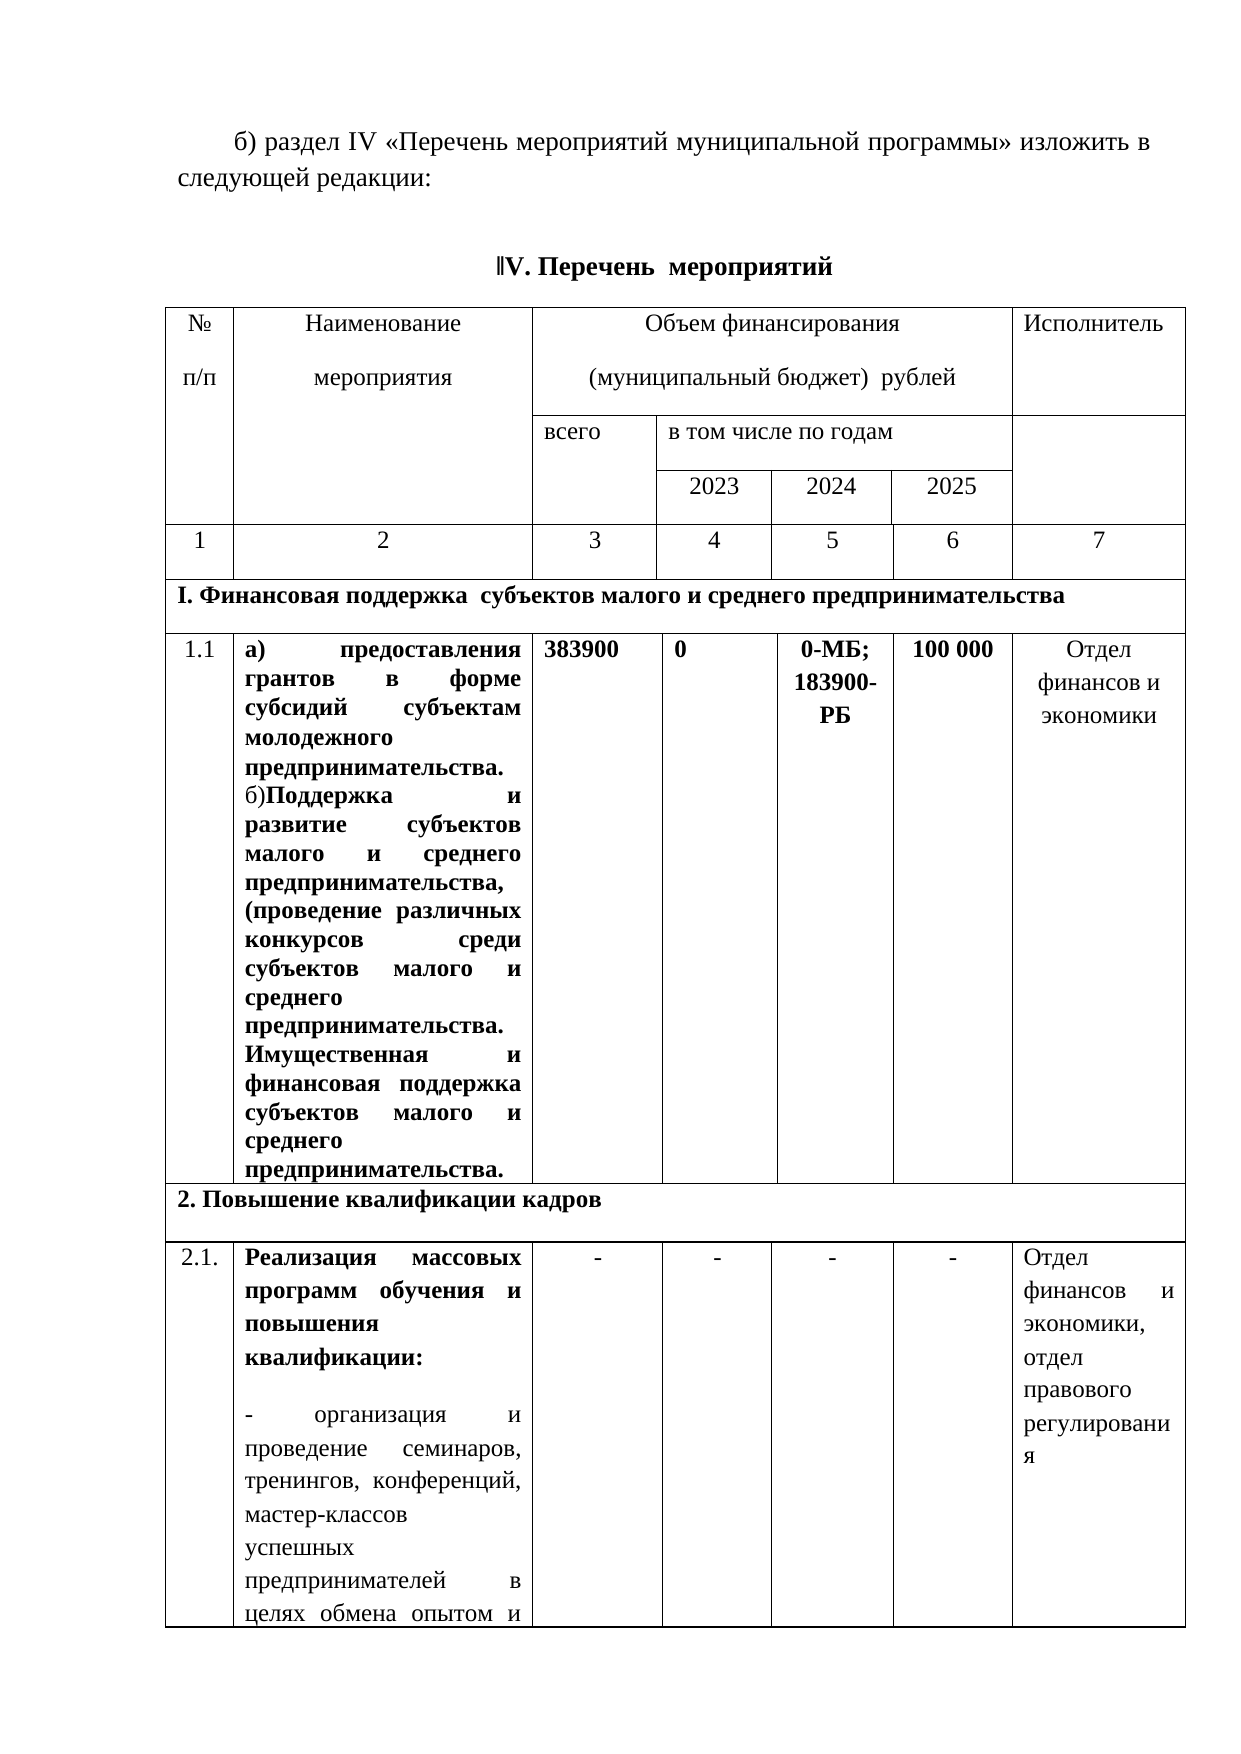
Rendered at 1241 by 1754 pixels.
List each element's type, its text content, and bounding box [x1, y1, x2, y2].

table_cell а) предоставления грантов в форме субсидий субъектам молодежного предпринимательства. б)Поддержка и развитие субъектов малого и среднего предпринимательства, (проведение различных конкурсов среди субъектов малого и среднего предпринимательства. Имущественная и финансовая поддержка субъектов малого и среднего предпринимательства. [234, 634, 532, 1183]
table_cell 0 [663, 634, 777, 1183]
table_header Объем финансирования (муниципальный бюджет) рублей [533, 308, 1012, 415]
table_cell 5 [772, 525, 893, 579]
table_cell 6 [894, 525, 1012, 579]
table_cell 100 000 [894, 634, 1012, 1183]
table_cell 2025 [892, 471, 1012, 524]
table_cell 2 [234, 525, 532, 579]
table_cell - [894, 1243, 1012, 1626]
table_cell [234, 1243, 532, 1626]
table_cell 7 [1013, 525, 1185, 579]
table_cell 2023 [657, 471, 771, 524]
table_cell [1013, 1243, 1185, 1626]
table_cell - [533, 1243, 662, 1626]
table_header Наименование мероприятия [234, 308, 532, 524]
table_cell Отдел финансов и экономики [1013, 634, 1185, 1183]
table_cell 383900 [533, 634, 662, 1183]
table_header № п/п [166, 308, 233, 524]
table_cell 1.1 [166, 634, 233, 1183]
table_cell 4 [657, 525, 771, 579]
table_cell I. Финансовая поддержка субъектов малого и среднего предпринимательства [166, 580, 1185, 633]
text б) раздел IV «Перечень мероприятий муниципальной программы» изложить в следующей редакции: [177, 125, 1152, 192]
table_header Исполнитель [1013, 308, 1185, 415]
table_cell всего [533, 416, 656, 524]
table_cell 2. Повышение квалификации кадров [166, 1184, 1185, 1241]
table_cell 1 [166, 525, 233, 579]
table_cell 2.1. [166, 1243, 233, 1626]
table_cell - [772, 1243, 893, 1626]
table_cell 2024 [772, 471, 891, 524]
text ǁV. Перечень мероприятий [177, 250, 1152, 281]
table_cell [1013, 416, 1185, 524]
table_cell 0-МБ; 183900-РБ [778, 634, 893, 1183]
table_cell - [663, 1243, 771, 1626]
table_cell в том числе по годам [657, 416, 1012, 470]
table_cell 3 [533, 525, 656, 579]
